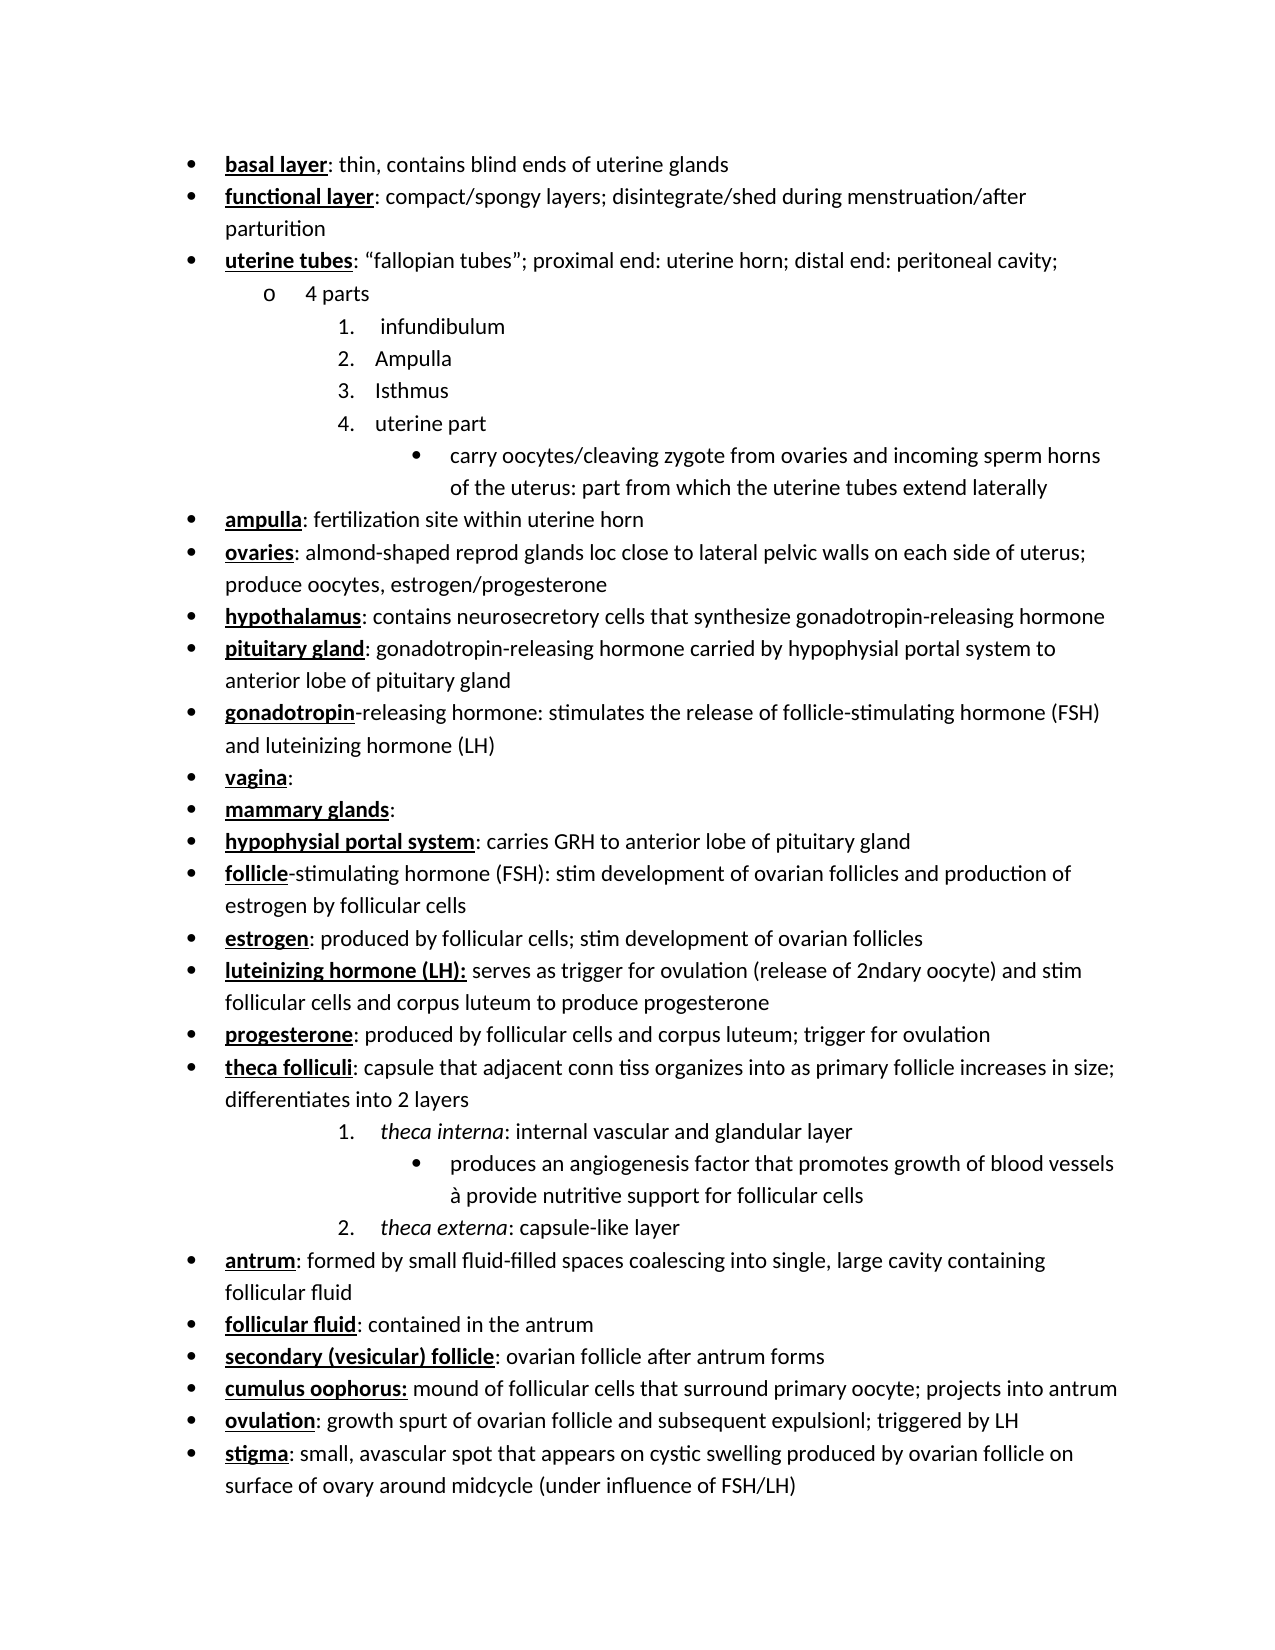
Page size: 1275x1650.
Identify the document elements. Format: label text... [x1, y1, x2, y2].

list mammary glands: [187, 795, 1125, 823]
list follicular fluid: contained in the antrum [187, 1310, 1125, 1338]
list basal layer: thin, contains blind ends of uterine glands [187, 150, 1125, 178]
list uterine part [337, 409, 1125, 437]
list infundibulum [337, 312, 1125, 340]
list secondary (vesicular) follicle: ovarian follicle after antrum forms [187, 1342, 1125, 1370]
list hypophysial portal system: carries GRH to anterior lobe of pituitary gland [187, 827, 1125, 855]
list progesterone: produced by follicular cells and corpus luteum; trigger for ovulation [187, 1020, 1125, 1048]
list vagina: [187, 763, 1125, 791]
list carry oocytes/cleaving zygote from ovaries and incoming sperm horns of the uterus: part from which the uterine tubes extend laterally [412, 441, 1125, 501]
list pituitary gland: gonadotropin-releasing hormone carried by hypophysial portal system to anterior lobe of pituitary gland [187, 634, 1125, 694]
list functional layer: compact/spongy layers; disintegrate/shed during menstruation/after parturition [187, 182, 1125, 242]
list stigma: small, avascular spot that appears on cystic swelling produced by ovarian follicle on surface of ovary around midcycle (under influence of FSH/LH) [187, 1439, 1125, 1499]
list 4 parts [262, 279, 1125, 308]
list luteinizing hormone (LH): serves as trigger for ovulation (release of 2ndary oocyte) and stim follicular cells and corpus luteum to produce progesterone [187, 956, 1125, 1016]
list follicle-stimulating hormone (FSH): stim development of ovarian follicles and production of estrogen by follicular cells [187, 859, 1125, 920]
list Isthmus [337, 377, 1125, 405]
list cumulus oophorus: mound of follicular cells that surround primary oocyte; projects into antrum [187, 1374, 1125, 1402]
list ovaries: almond-shaped reprod glands loc close to lateral pelvic walls on each side of uterus; produce oocytes, estrogen/progesterone [187, 538, 1125, 598]
list produces an angiogenesis factor that promotes growth of blood vessels à provide nutritive support for follicular cells [412, 1149, 1125, 1209]
list gonadotropin-releasing hormone: stimulates the release of follicle-stimulating hormone (FSH) and luteinizing hormone (LH) [187, 698, 1125, 759]
list ampulla: fertilization site within uterine horn [187, 505, 1125, 533]
list ovulation: growth spurt of ovarian follicle and subsequent expulsionl; triggered by LH [187, 1407, 1125, 1435]
list theca externa: capsule-like layer [337, 1213, 1125, 1242]
list theca interna: internal vascular and glandular layer [337, 1117, 1125, 1145]
list antrum: formed by small fluid-filled spaces coalescing into single, large cavity containing follicular fluid [187, 1246, 1125, 1306]
list uterine tubes: “fallopian tubes”; proximal end: uterine horn; distal end: peritoneal cavity; [187, 247, 1125, 274]
list hypothalamus: contains neurosecretory cells that synthesize gonadotropin-releasing hormone [187, 602, 1125, 630]
list Ampulla [337, 344, 1125, 372]
list theca folliculi: capsule that adjacent conn tiss organizes into as primary follicle increases in size; differentiates into 2 layers [187, 1053, 1125, 1113]
list estrogen: produced by follicular cells; stim development of ovarian follicles [187, 924, 1125, 952]
